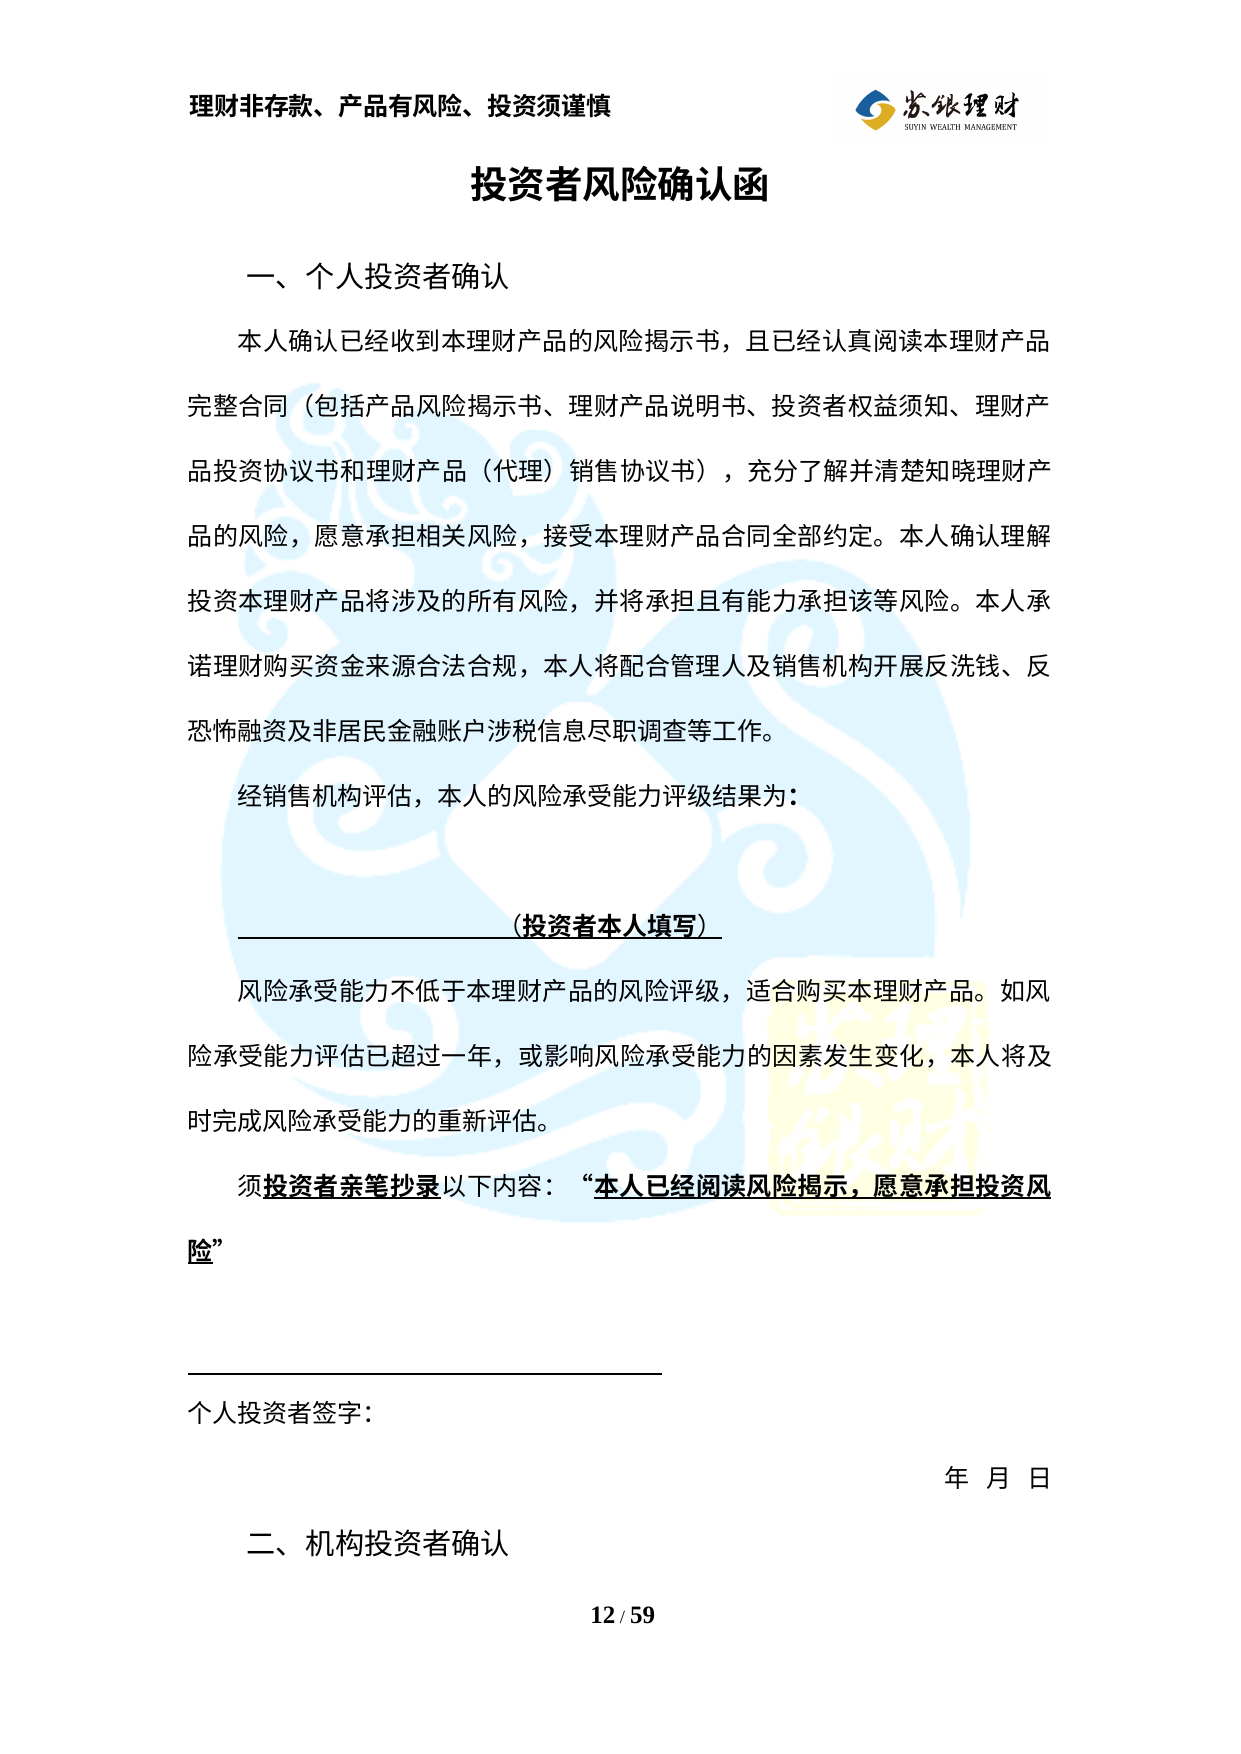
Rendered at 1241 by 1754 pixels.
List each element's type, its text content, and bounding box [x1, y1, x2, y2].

text （投资者本人填写） [187, 892, 1053, 957]
picture [831, 73, 1049, 143]
list 个人投资者确认 [187, 242, 1053, 307]
text 本人确认已经收到本理财产品的风险揭示书，且已经认真阅读本理财产品完整合同（包括产品风险揭示书、理财产品说明书、投资者权益须知、理财产品投资协议书和理财产品（代理）销售协议书），充分了解并清楚知晓理财产品的风险，愿意承担相关风险，接受本理财产品合同全部约定。本人确认理解投资本理财产品将涉及的所有风险，并将承担且有能力承担该等风险。本人承诺理财购买资金来源合法合规，本人将配合管理人及销售机构开展反洗钱、反恐怖融资及非居民金融账户涉税信息尽职调查等工作。 [187, 307, 1053, 762]
list 机构投资者确认 [187, 1509, 1053, 1574]
text 经销售机构评估，本人的风险承受能力评级结果为： [187, 762, 1053, 827]
text 须投资者亲笔抄录以下内容：“本人已经阅读风险揭示，愿意承担投资风险” [187, 1152, 1053, 1282]
text 投资者风险确认函 [187, 150, 1053, 215]
text 风险承受能力不低于本理财产品的风险评级，适合购买本理财产品。如风险承受能力评估已超过一年，或影响风险承受能力的因素发生变化，本人将及时完成风险承受能力的重新评估。 [187, 957, 1053, 1152]
text 个人投资者签字： [187, 1379, 1053, 1444]
text 年 月 日 [187, 1444, 1053, 1509]
